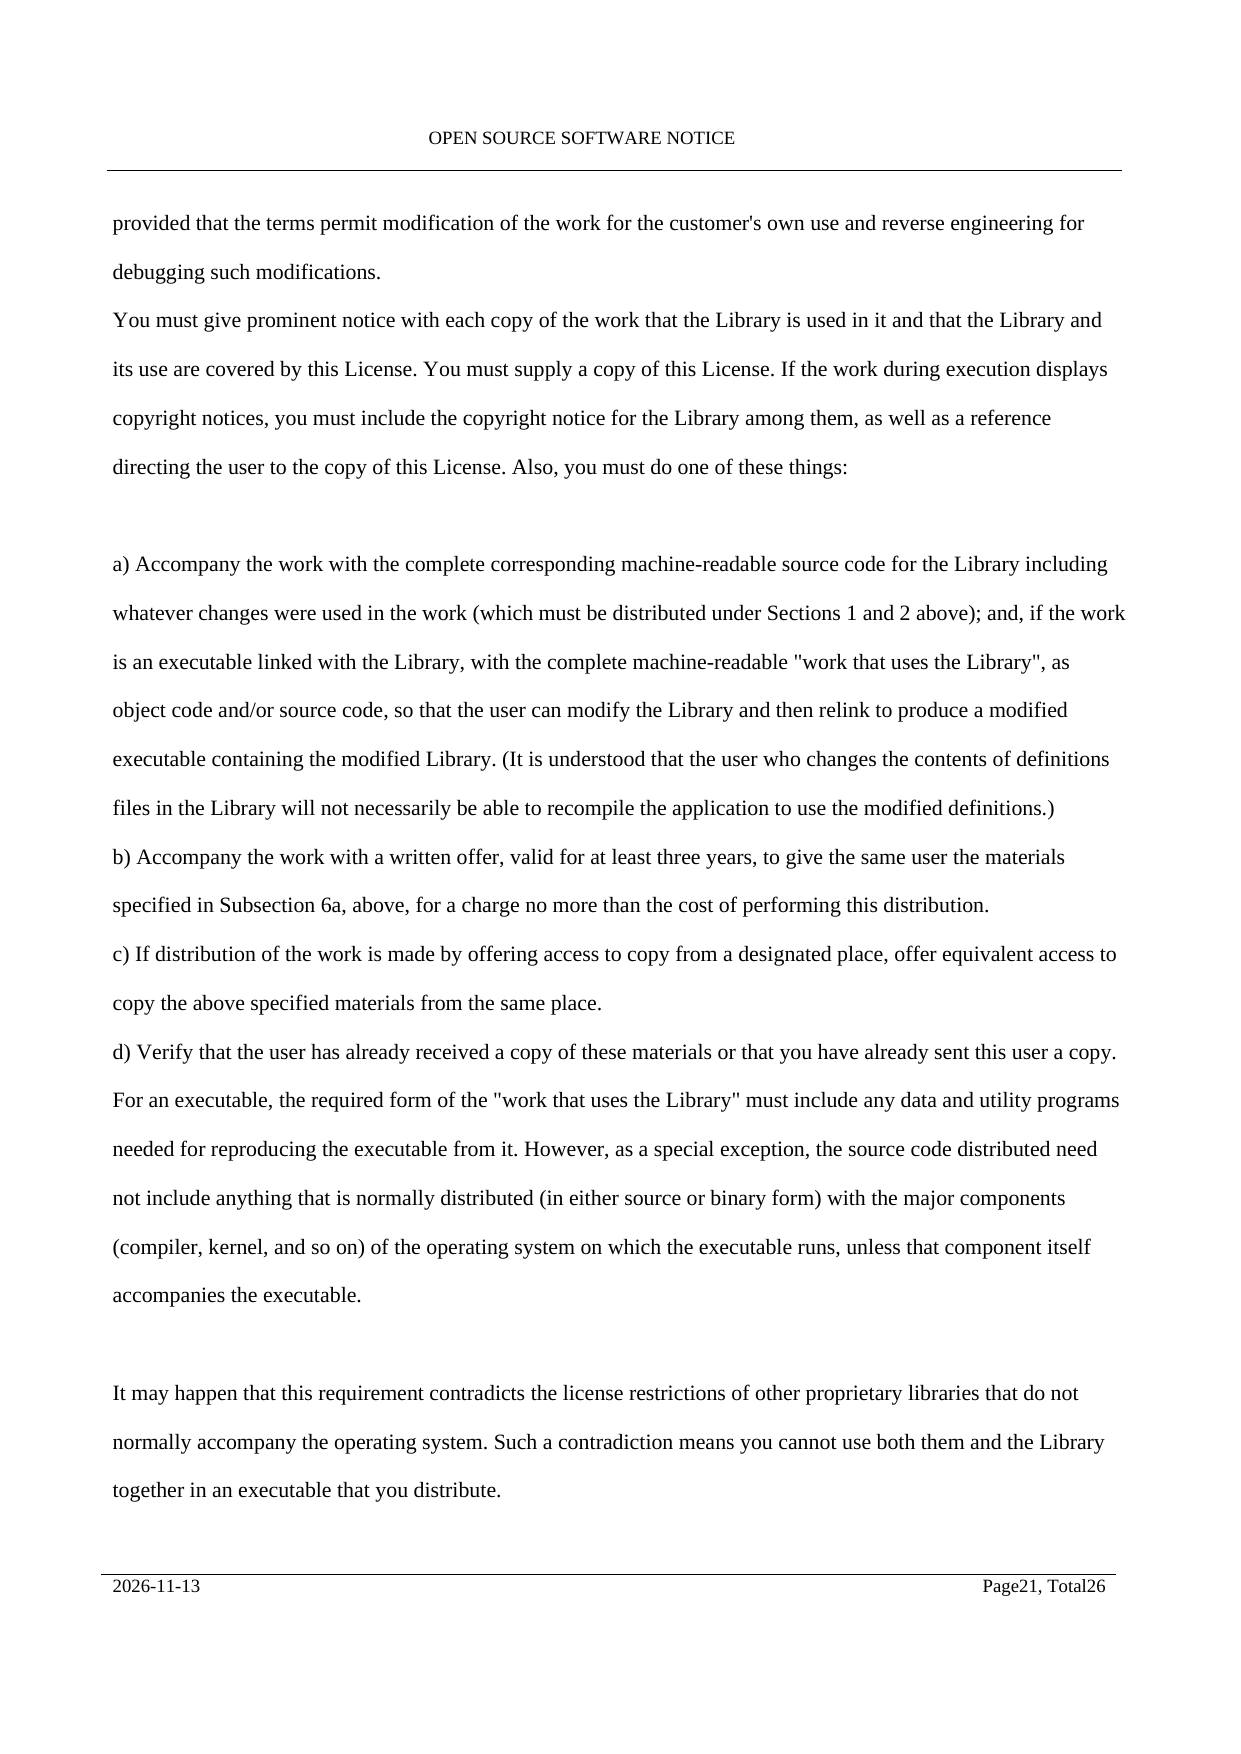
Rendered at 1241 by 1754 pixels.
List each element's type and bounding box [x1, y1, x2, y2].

text [112, 206, 1128, 1506]
